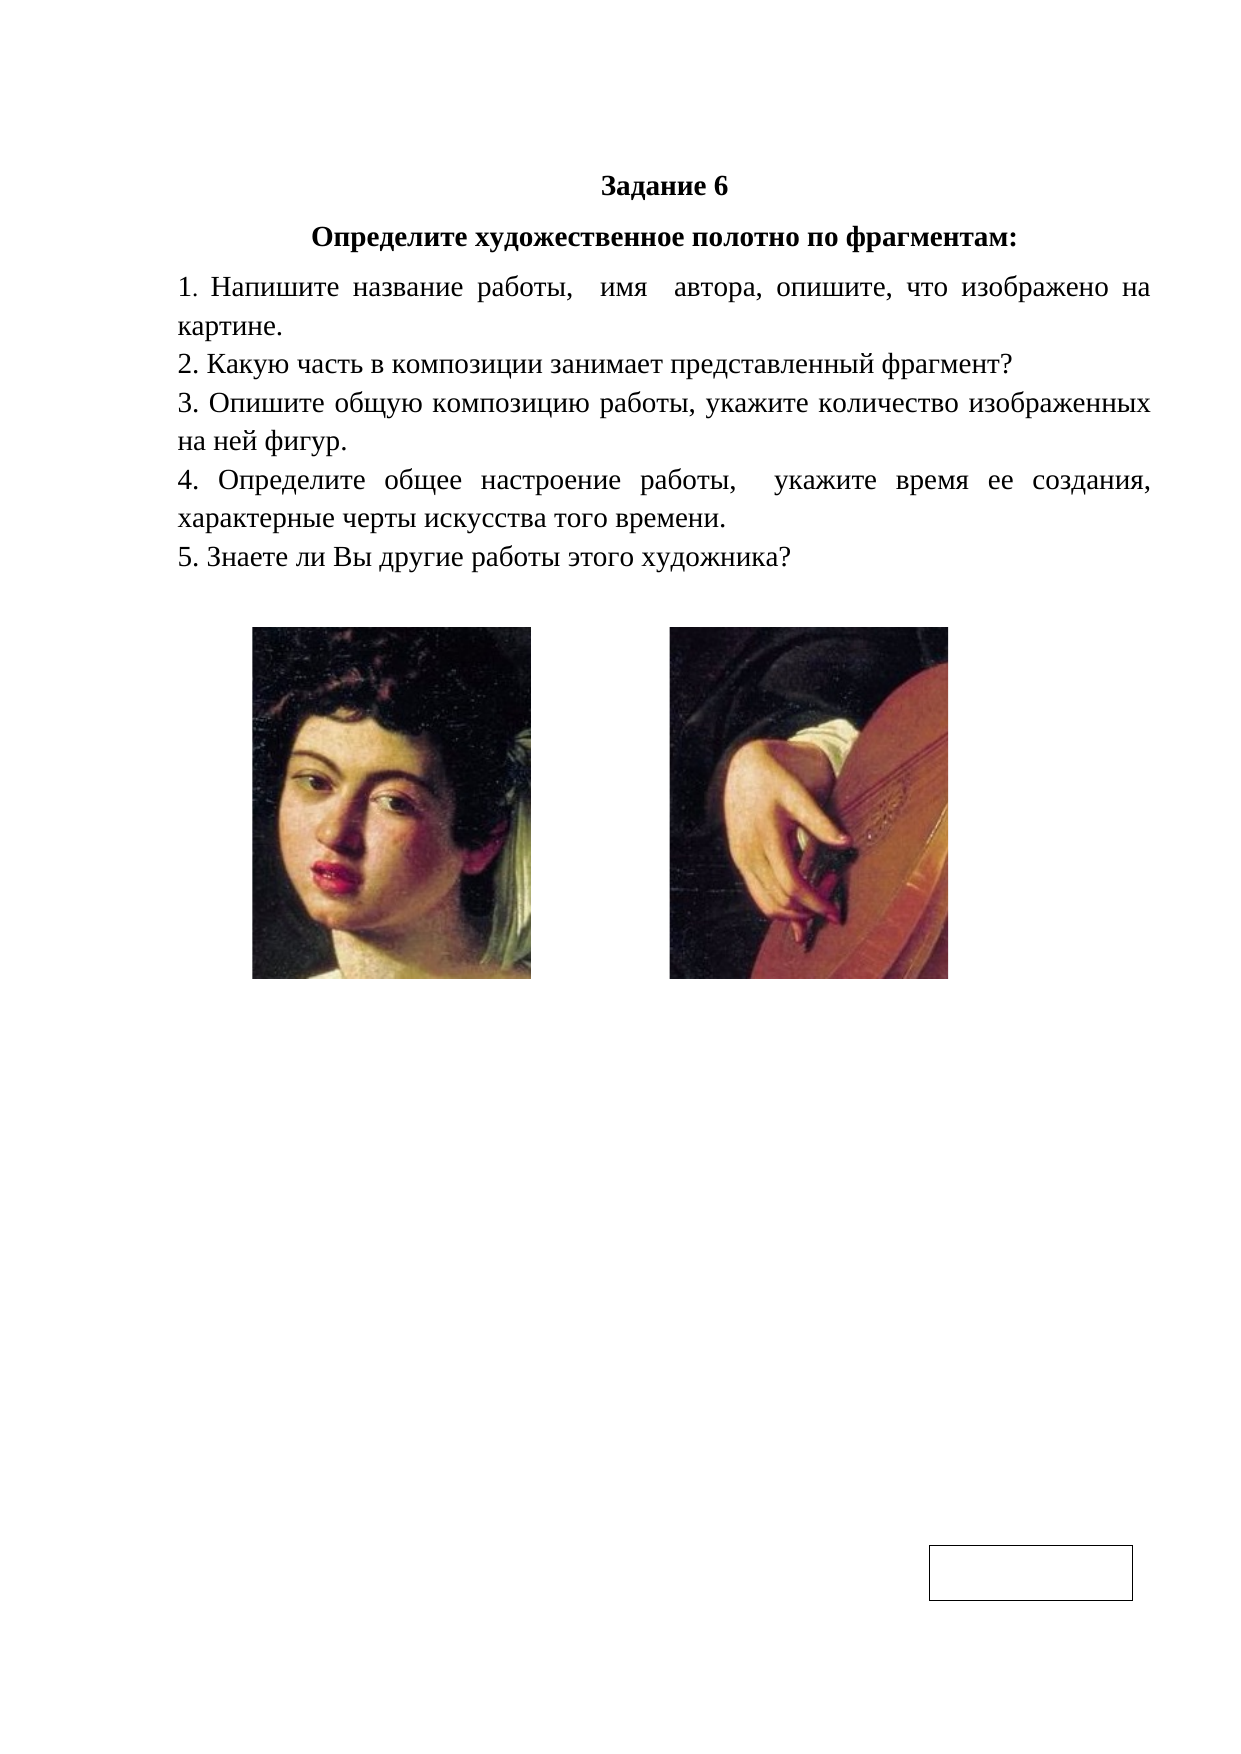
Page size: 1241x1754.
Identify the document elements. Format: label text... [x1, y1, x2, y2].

text 4. Определите общее настроение работы, укажите время ее создания, характерные черты искусства того времени. [177, 462, 1152, 534]
text 3. Опишите общую композицию работы, укажите количество изображенных на ней фигур. [177, 385, 1152, 457]
text Задание 6 [177, 168, 1152, 202]
picture [669, 627, 949, 979]
picture [252, 627, 531, 979]
text 1. Напишите название работы, имя автора, опишите, что изображено на картине. [177, 269, 1152, 341]
text 2. Какую часть в композиции занимает представленный фрагмент? [177, 346, 1152, 380]
text 5. Знаете ли Вы другие работы этого художника? [177, 539, 1152, 572]
table_header [930, 1546, 1132, 1600]
text Определите художественное полотно по фрагментам: [177, 219, 1152, 252]
